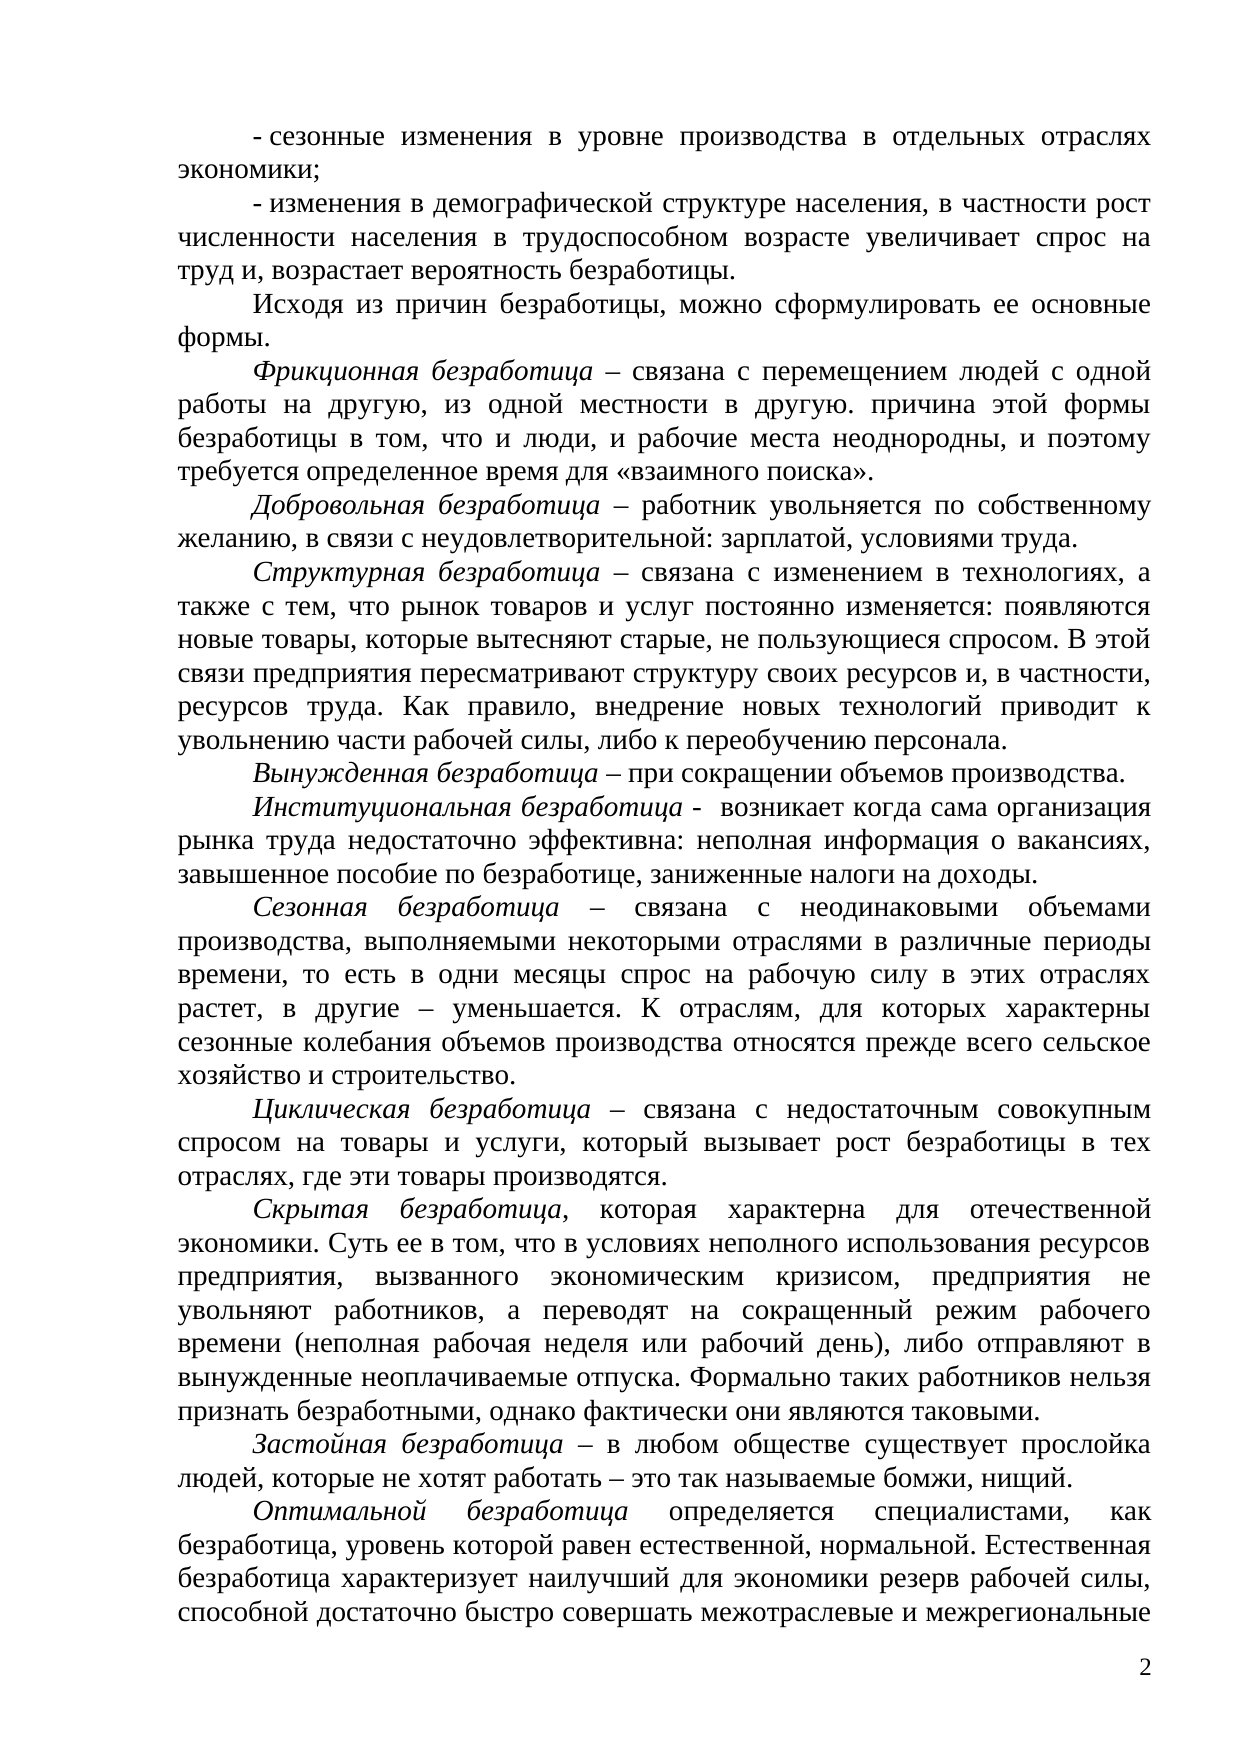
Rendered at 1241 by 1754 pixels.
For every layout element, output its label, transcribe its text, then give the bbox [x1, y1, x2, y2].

text Фрикционная безработица – связана с перемещением людей с одной работы на другую, из одной местности в другую. причина этой формы безработицы в том, что и люди, и рабочие места неоднородны, и поэтому требуется определенное время для «взаимного поиска». [177, 353, 1152, 487]
text - сезонные изменения в уровне производства в отдельных отраслях экономики; [177, 118, 1152, 185]
text Циклическая безработица – связана с недостаточным совокупным спросом на товары и услуги, который вызывает рост безработицы в тех отраслях, где эти товары производятся. [177, 1091, 1152, 1191]
text Вынужденная безработица – при сокращении объемов производства. [177, 755, 1152, 789]
text Добровольная безработица – работник увольняется по собственному желанию, в связи с неудовлетворительной: зарплатой, условиями труда. [177, 487, 1152, 554]
text Сезонная безработица – связана с неодинаковыми объемами производства, выполняемыми некоторыми отраслями в различные периоды времени, то есть в одни месяцы спрос на рабочую силу в этих отраслях растет, в другие – уменьшается. К отраслям, для которых характерны сезонные колебания объемов производства относятся прежде всего сельское хозяйство и строительство. [177, 889, 1152, 1091]
text Структурная безработица – связана с изменением в технологиях, а также с тем, что рынок товаров и услуг постоянно изменяется: появляются новые товары, которые вытесняют старые, не пользующиеся спросом. В этой связи предприятия пересматривают структуру своих ресурсов и, в частности, ресурсов труда. Как правило, внедрение новых технологий приводит к увольнению части рабочей силы, либо к переобучению персонала. [177, 554, 1152, 755]
text Застойная безработица – в любом обществе существует прослойка людей, которые не хотят работать – это так называемые бомжи, нищий. [177, 1426, 1152, 1493]
text Исходя из причин безработицы, можно сформулировать ее основные формы. [177, 286, 1152, 353]
text Институциональная безработица - возникает когда сама организация рынка труда недостаточно эффективна: неполная информация о вакансиях, завышенное пособие по безработице, заниженные налоги на доходы. [177, 789, 1152, 889]
text Скрытая безработица, которая характерна для отечественной экономики. Суть ее в том, что в условиях неполного использования ресурсов предприятия, вызванного экономическим кризисом, предприятия не увольняют работников, а переводят на сокращенный режим рабочего времени (неполная рабочая неделя или рабочий день), либо отправляют в вынужденные неоплачиваемые отпуска. Формально таких работников нельзя признать безработными, однако фактически они являются таковыми. [177, 1191, 1152, 1426]
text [177, 1493, 1152, 1627]
text - изменения в демографической структуре населения, в частности рост численности населения в трудоспособном возрасте увеличивает спрос на труд и, возрастает вероятность безработицы. [177, 185, 1152, 286]
